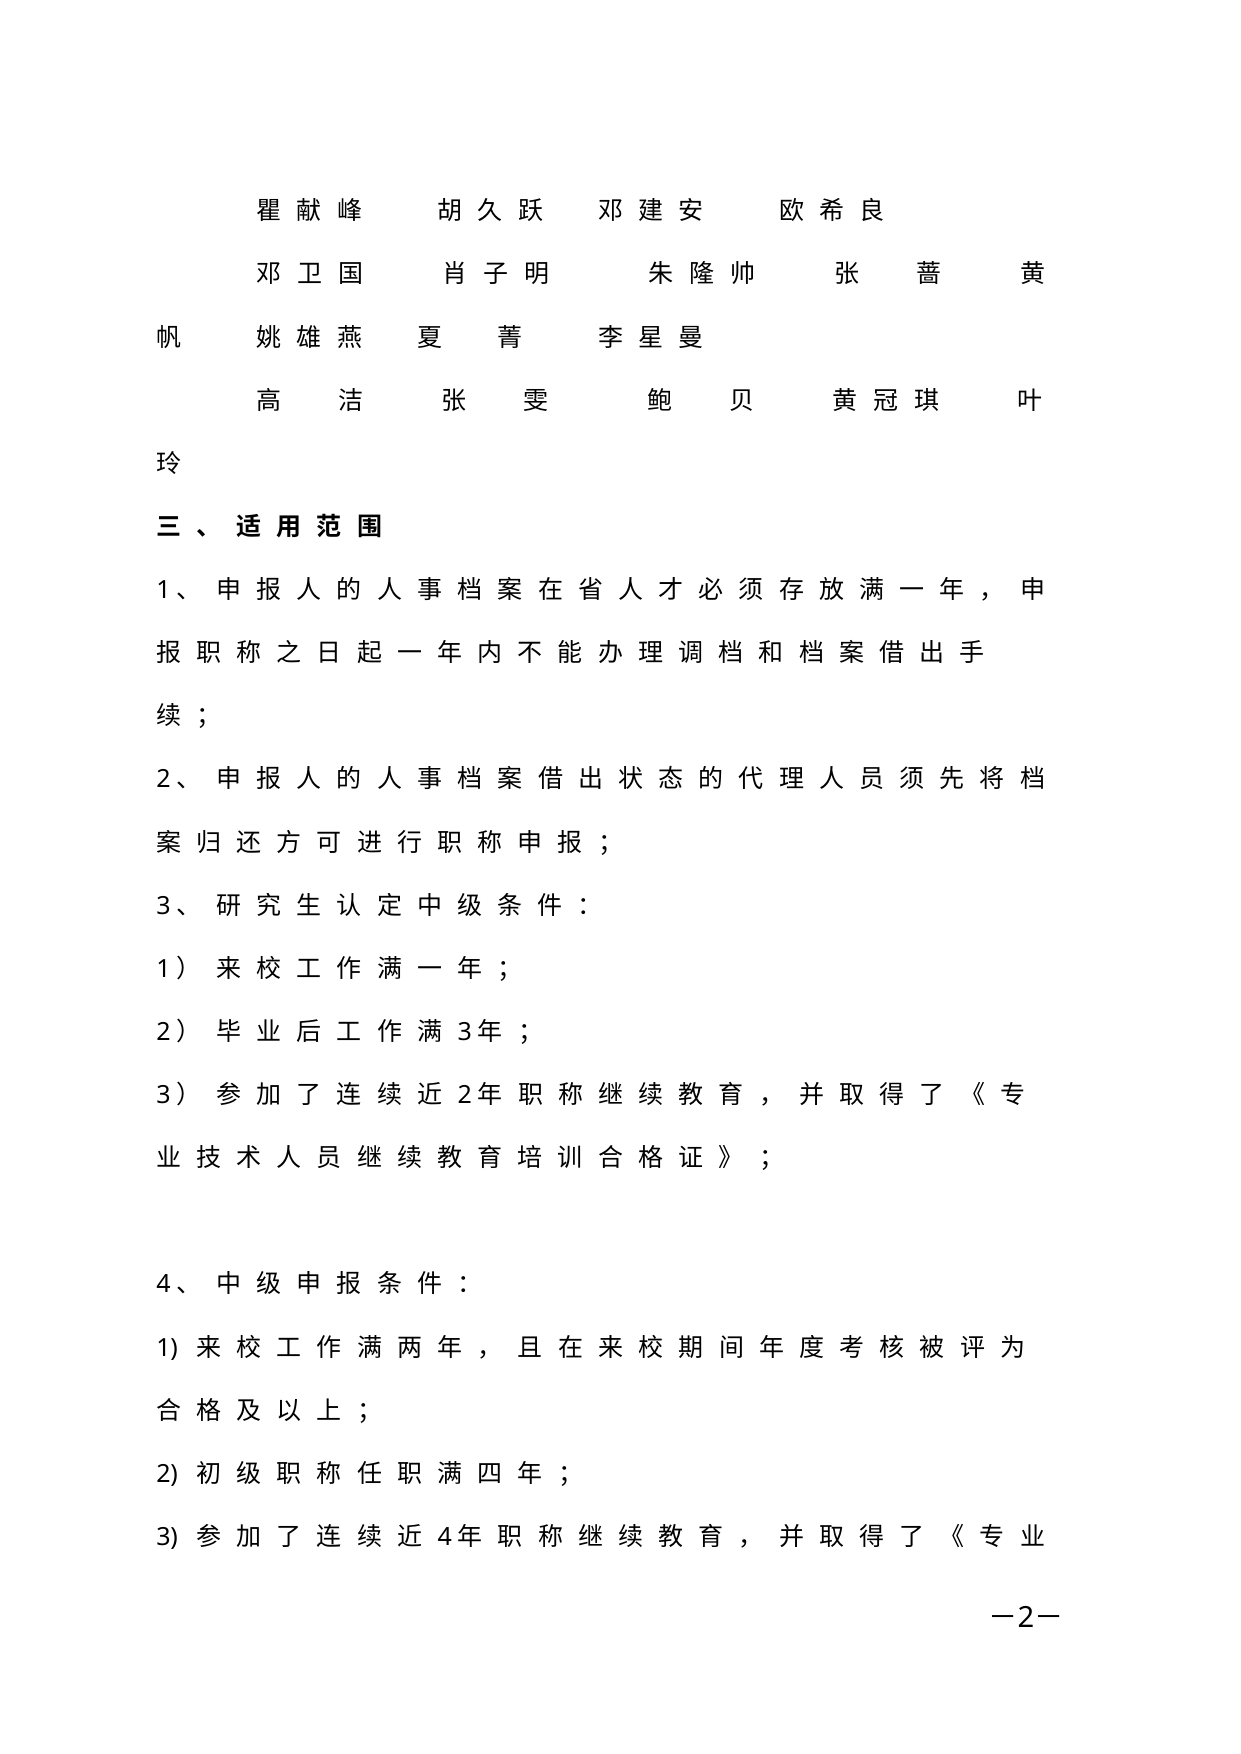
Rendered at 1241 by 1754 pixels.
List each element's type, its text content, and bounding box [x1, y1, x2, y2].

list 1）来校工作满一年； [156, 935, 1061, 998]
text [156, 177, 1061, 240]
list 2）毕业后工作满3年； [156, 998, 1061, 1061]
text 2、申报人的人事档案借出状态的代理人员须先将档案归还方可进行职称申报； [156, 745, 1061, 872]
text 4、中级申报条件： [156, 1250, 1061, 1313]
text 三、适用范围 [156, 493, 1061, 556]
text 邓卫国 肖子明 朱隆帅 张 蔷 黄 帆 姚雄燕 夏 菁 李星曼 [156, 240, 1061, 367]
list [156, 1503, 1061, 1566]
list 3）参加了连续近2年职称继续教育，并取得了《专业技术人员继续教育培训合格证》； [156, 1061, 1061, 1187]
list 2) 初级职称任职满四年； [156, 1440, 1061, 1503]
text 3、研究生认定中级条件： [156, 872, 1061, 935]
text 1、申报人的人事档案在省人才必须存放满一年，申报职称之日起一年内不能办理调档和档案借出手续； [156, 556, 1061, 745]
list 1) 来校工作满两年，且在来校期间年度考核被评为合格及以上； [156, 1313, 1061, 1440]
text 高 洁 张 雯 鲍 贝 黄冠琪 叶 玲 [156, 367, 1061, 493]
